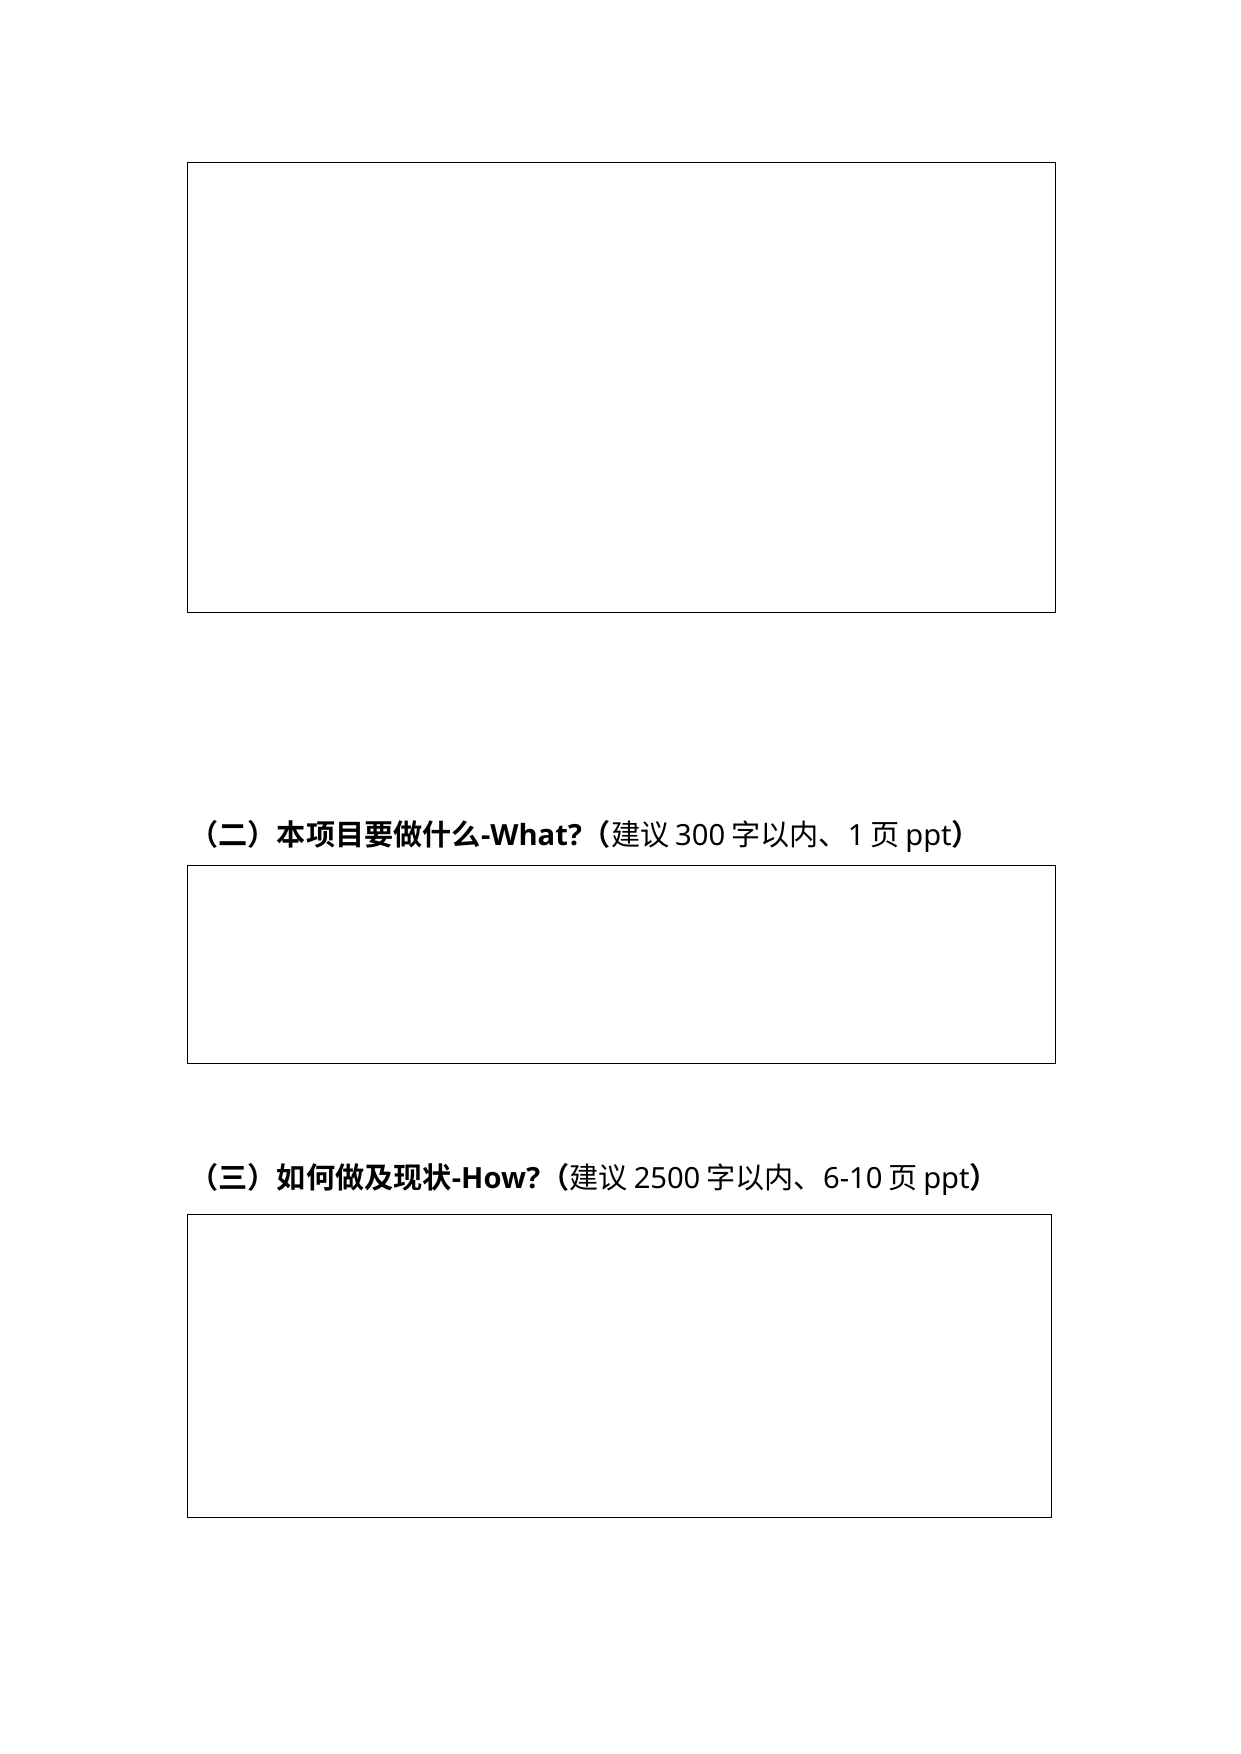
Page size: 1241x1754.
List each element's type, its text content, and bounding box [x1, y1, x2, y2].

table_cell [188, 866, 1055, 1063]
table_cell [188, 1215, 1051, 1517]
table_header （三）如何做及现状-How?（建议2500字以内、6-10页ppt） [188, 1151, 1052, 1214]
table_header （二）本项目要做什么-What?（建议300字以内、1页ppt） [188, 799, 1056, 865]
table_cell [188, 163, 1055, 612]
